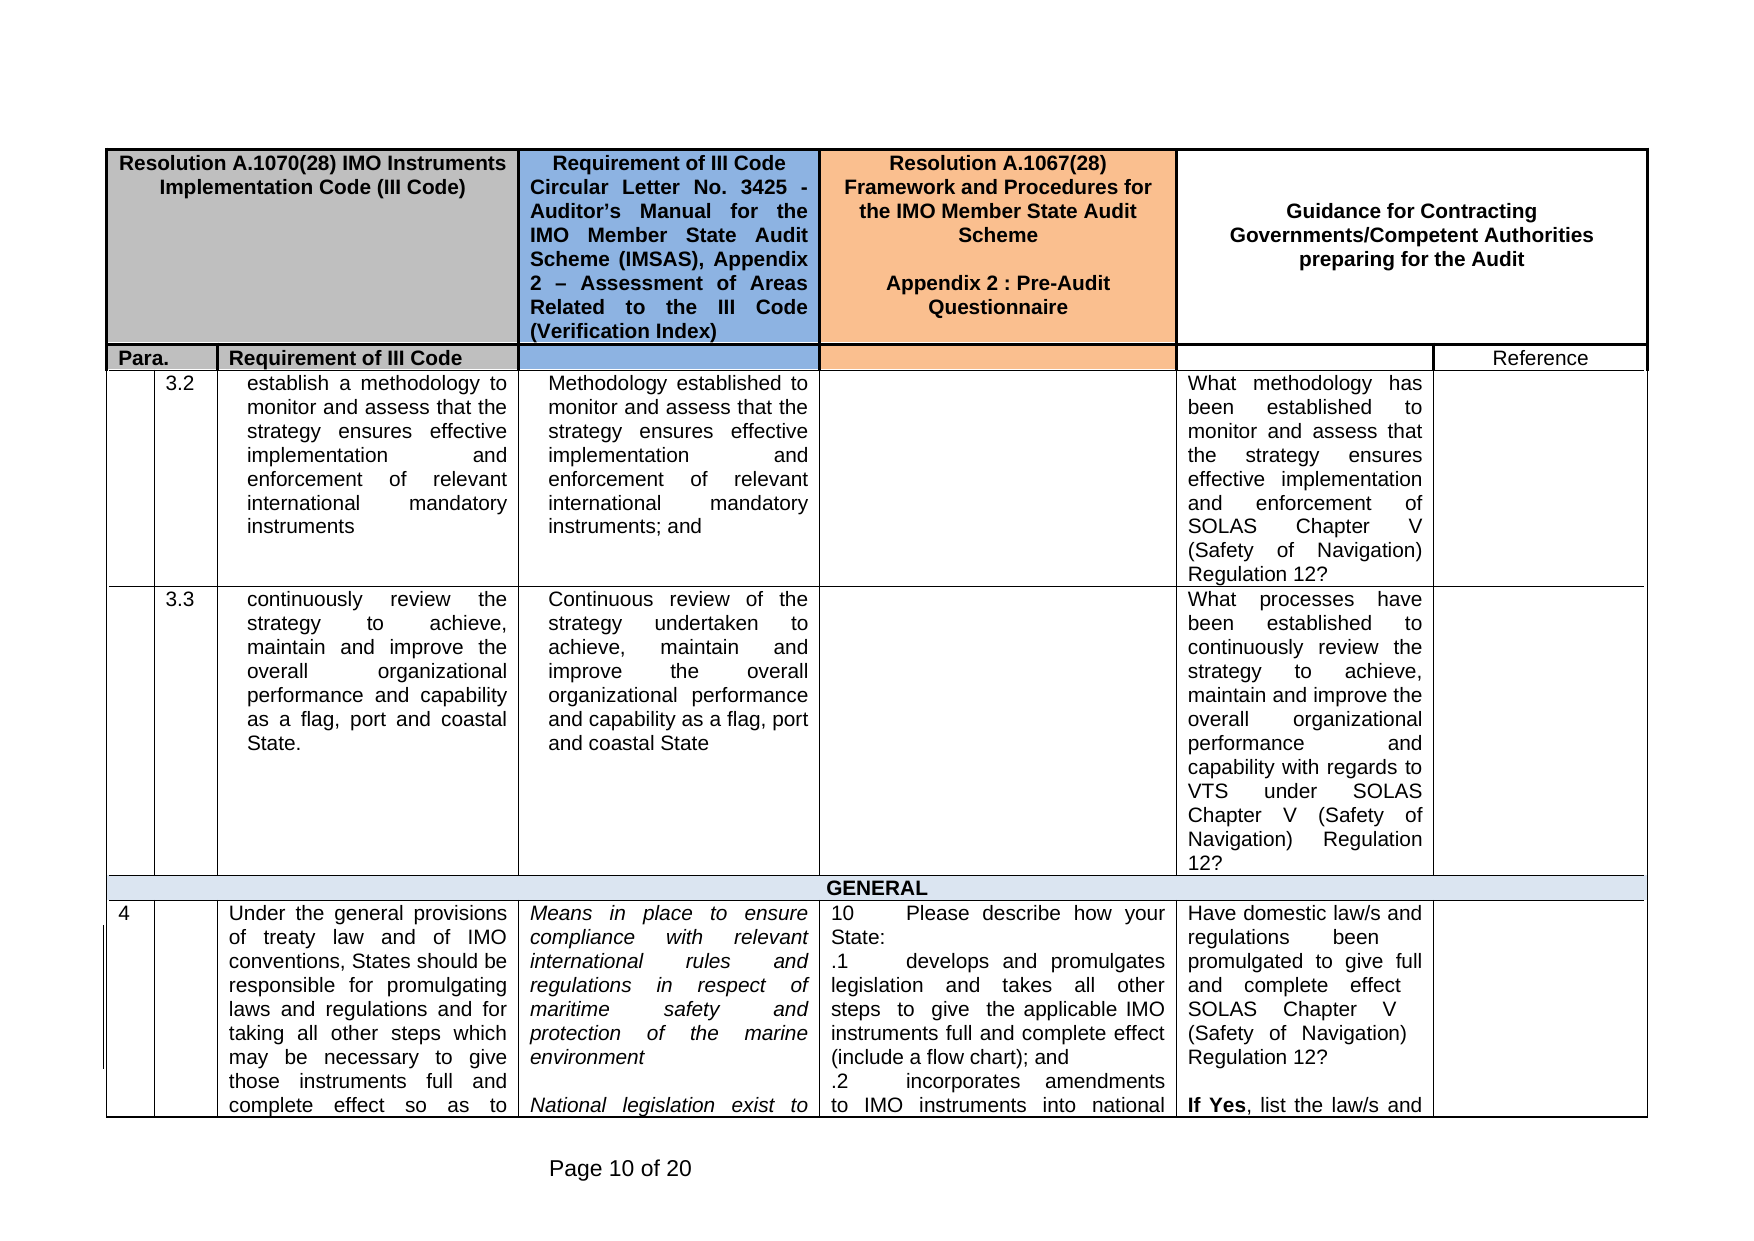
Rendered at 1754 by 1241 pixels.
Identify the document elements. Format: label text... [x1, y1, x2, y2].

table_cell [1178, 346, 1432, 369]
table_cell [520, 346, 818, 369]
table_cell 3.3 [155, 587, 217, 875]
table_cell [1434, 586, 1647, 875]
table_header Guidance for Contracting Governments/Competent Authorities preparing for the Audit [1178, 151, 1646, 342]
table_header Resolution A.1067(28) Framework and Procedures for the IMO Member State Audit Scheme Appendix 2 : Pre-Audit Questionnaire [821, 151, 1175, 342]
table_cell continuously review the strategy to achieve, maintain and improve the overall organizational performance and capability as a flag, port and coastal State. [218, 587, 518, 875]
table_cell [1434, 900, 1647, 1116]
table_cell Methodology established to monitor and assess that the strategy ensures effective implementation and enforcement of relevant international mandatory instruments; and [519, 371, 819, 586]
table_cell 3.2 [155, 371, 217, 586]
table_cell What processes have been established to continuously review the strategy to achieve, maintain and improve the overall organizational performance and capability with regards to VTS under SOLAS Chapter V (Safety of Navigation) Regulation 12? [1177, 587, 1433, 875]
table_cell establish a methodology to monitor and assess that the strategy ensures effective implementation and enforcement of relevant international mandatory instruments [218, 371, 518, 586]
table_cell [821, 346, 1175, 369]
table_cell What methodology has been established to monitor and assess that the strategy ensures effective implementation and enforcement of SOLAS Chapter V (Safety of Navigation) Regulation 12? [1177, 371, 1433, 586]
table_header Resolution A.1070(28) IMO Instruments Implementation Code (III Code) [108, 151, 517, 342]
table_cell [820, 587, 1176, 875]
table_cell [820, 371, 1176, 586]
table_cell Continuous review of the strategy undertaken to achieve, maintain and improve the overall organizational performance and capability as a flag, port and coastal State [519, 587, 819, 875]
table_cell [107, 586, 154, 875]
table_header Requirement of III Code Circular Letter No. 3425 - Auditor’s Manual for the IMO Member State Audit Scheme (IMSAS), Appendix 2 – Assessment of Areas Related to the III Code (Verification Index) [520, 151, 818, 342]
table_cell 4 [107, 900, 154, 1116]
table_cell Para. [108, 346, 216, 369]
table_cell [155, 901, 217, 1116]
table_cell [107, 370, 154, 586]
table_cell Reference [1435, 346, 1646, 369]
table_cell [1434, 370, 1647, 586]
table_cell Requirement of III Code [219, 346, 517, 369]
table_cell GENERAL [107, 875, 1647, 900]
